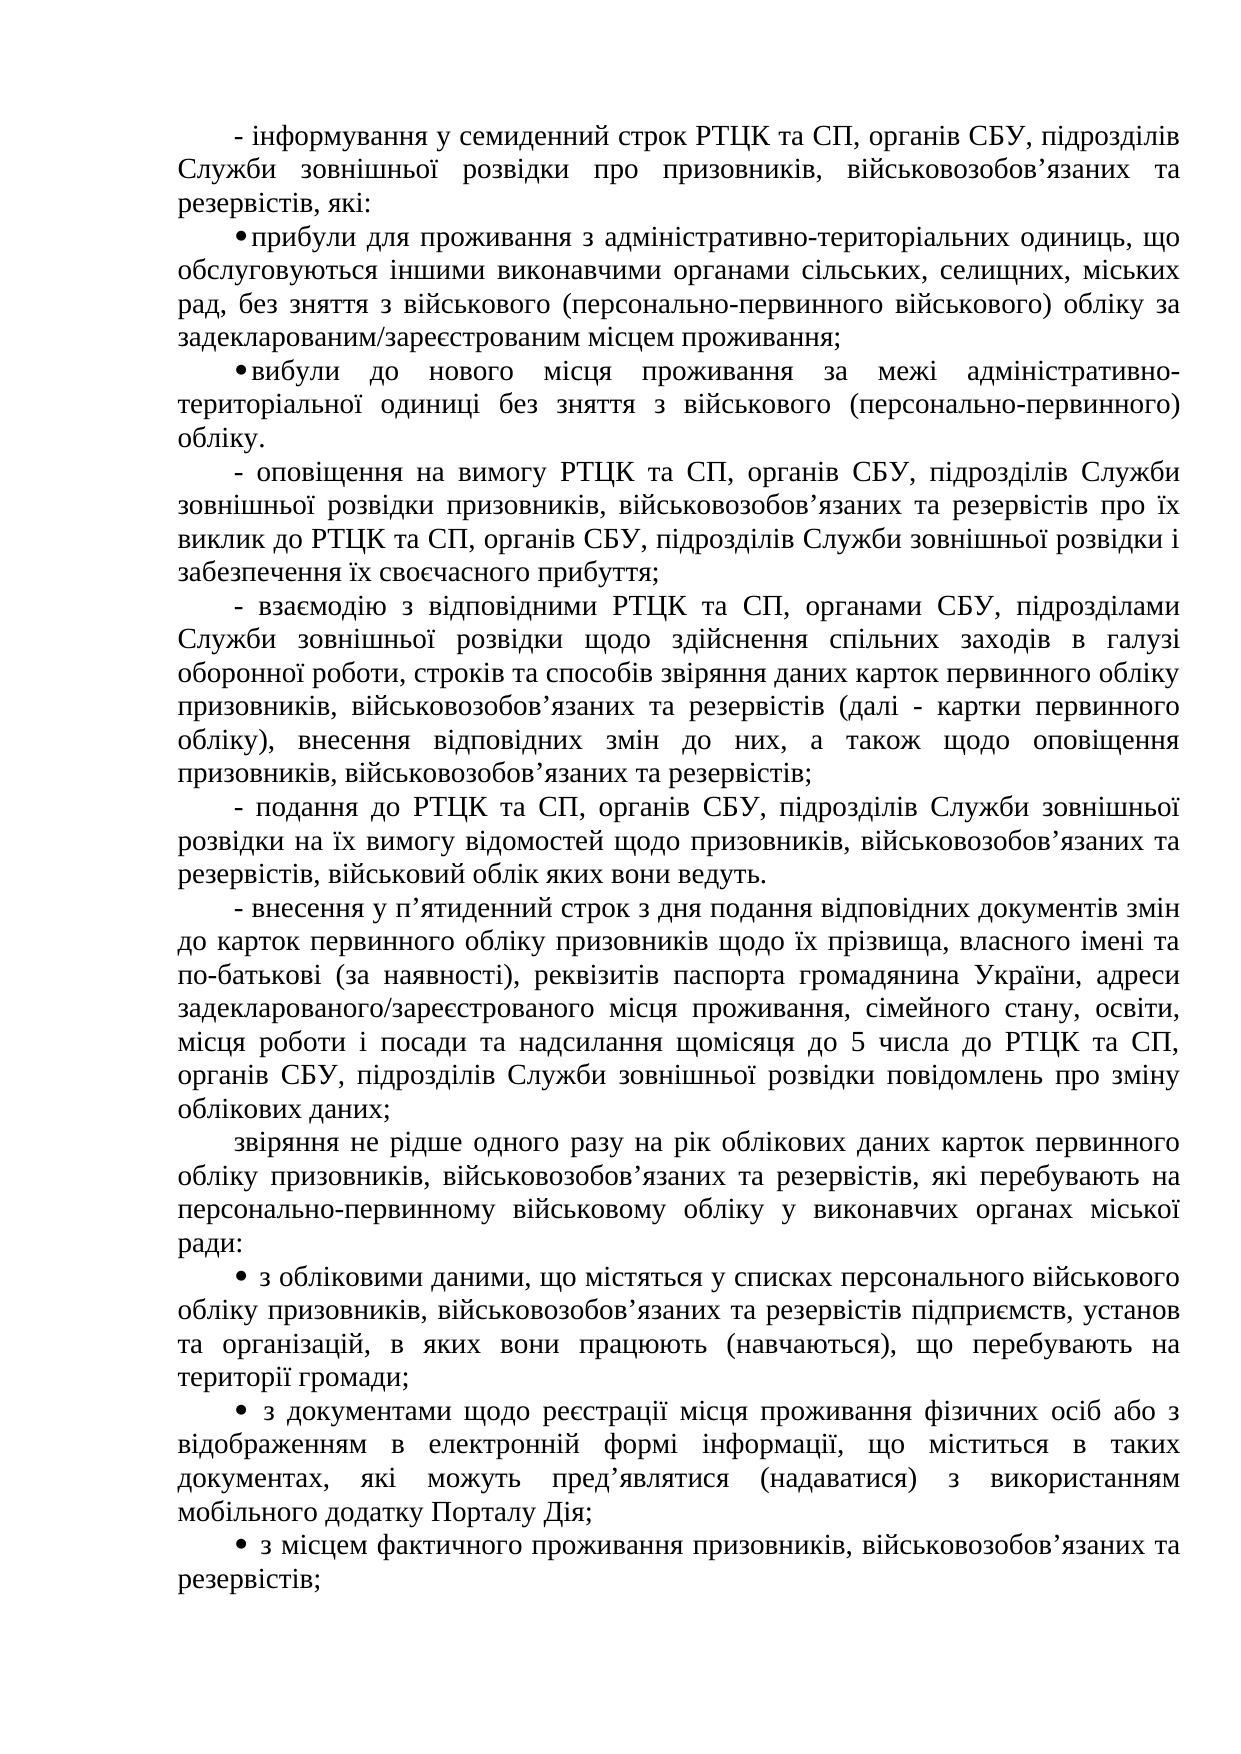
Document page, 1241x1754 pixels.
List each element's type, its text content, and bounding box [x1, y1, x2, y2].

text - внесення у п’ятиденний строк з дня подання відповідних документів змін до карток первинного обліку призовників щодо їх прізвища, власного імені та по-батькові (за наявності), реквізитів паспорта громадянина України, адреси задекларованого/зареєстрованого місця проживання, сімейного стану, освіти, місця роботи і посади та надсилання щомісяця до 5 числа до РТЦК та СП, органів СБУ, підрозділів Служби зовнішньої розвідки повідомлень про зміну облікових даних; [177, 890, 1181, 1124]
list з місцем фактичного проживання призовників, військовозобов’язаних та резервістів; [177, 1527, 1181, 1594]
text - оповіщення на вимогу РТЦК та СП, органів СБУ, підрозділів Служби зовнішньої розвідки призовників, військовозобов’язаних та резервістів про їх виклик до РТЦК та СП, органів СБУ, підрозділів Служби зовнішньої розвідки і забезпечення їх своєчасного прибуття; [177, 454, 1181, 588]
text - взаємодію з відповідними РТЦК та СП, органами СБУ, підрозділами Служби зовнішньої розвідки щодо здійснення спільних заходів в галузі оборонної роботи, строків та способів звіряння даних карток первинного обліку призовників, військовозобов’язаних та резервістів (далі - картки первинного обліку), внесення відповідних змін до них, а також щодо оповіщення призовників, військовозобов’язаних та резервістів; [177, 588, 1181, 789]
list вибули до нового місця проживання за межі адміністративно-територіальної одиниці без зняття з військового (персонально-первинного) обліку. [177, 353, 1181, 454]
text - подання до РТЦК та СП, органів СБУ, підрозділів Служби зовнішньої розвідки на їх вимогу відомостей щодо призовників, військовозобов’язаних та резервістів, військовий облік яких вони ведуть. [177, 789, 1181, 890]
list з обліковими даними, що містяться у списках персонального військового обліку призовників, військовозобов’язаних та резервістів підприємств, установ та організацій, в яких вони працюють (навчаються), що перебувають на території громади; [177, 1259, 1181, 1393]
text звіряння не рідше одного разу на рік облікових даних карток первинного обліку призовників, військовозобов’язаних та резервістів, які перебувають на персонально-первинному військовому обліку у виконавчих органах міської ради: [177, 1124, 1181, 1259]
list з документами щодо реєстрації місця проживання фізичних осіб або з відображенням в електронній формі інформації, що міститься в таких документах, які можуть пред’являтися (надаватися) з використанням мобільного додатку Порталу Дія; [177, 1393, 1181, 1527]
text - інформування у семиденний строк РТЦК та СП, органів СБУ, підрозділів Служби зовнішньої розвідки про призовників, військовозобов’язаних та резервістів, які: [177, 118, 1181, 219]
list прибули для проживання з адміністративно-територіальних одиниць, що обслуговуються іншими виконавчими органами сільських, селищних, міських рад, без зняття з військового (персонально-первинного військового) обліку за задекларованим/зареєстрованим місцем проживання; [177, 219, 1181, 353]
